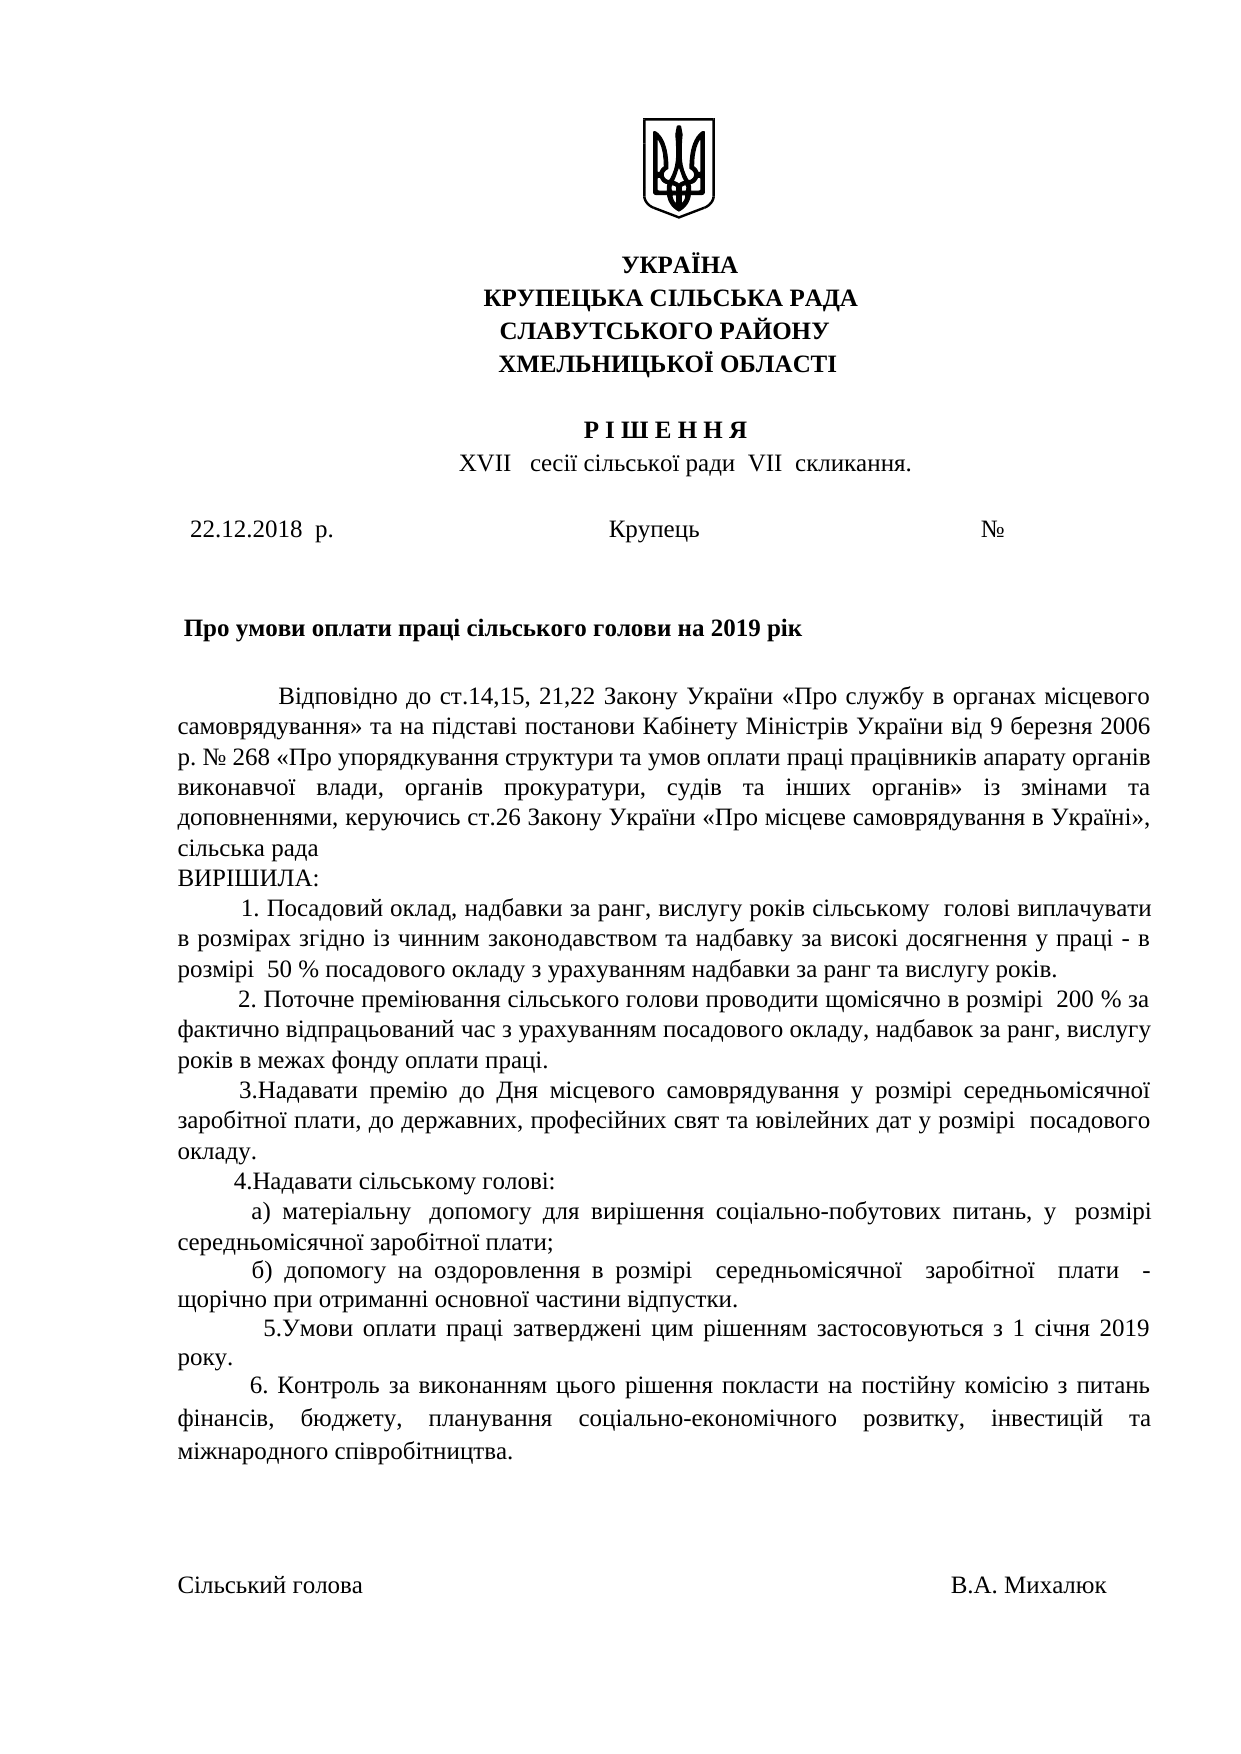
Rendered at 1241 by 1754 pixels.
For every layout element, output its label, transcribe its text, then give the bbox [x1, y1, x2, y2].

text 3.Надавати премію до Дня місцевого самоврядування у розмірі середньомісячної заробітної плати, до державних, професійних свят та ювілейних дат у розмірі посадового окладу. [177, 1073, 1152, 1164]
text Р І Ш Е Н Н Я [177, 415, 1152, 444]
text УКРАЇНА [177, 250, 1152, 279]
text а) матеріальну допомогу для вирішення соціально-побутових питань, у розмірі середньомісячної заробітної плати; [177, 1195, 1152, 1255]
text 2. Поточне преміювання сільського голови проводити щомісячно в розмірі 200 % за фактично відпрацьований час з урахуванням посадового окладу, надбавок за ранг, вислугу років в межах фонду оплати праці. [177, 983, 1152, 1073]
text Про умови оплати праці сільського голови на 2019 рік [177, 613, 1152, 642]
text КРУПЕЦЬКА СІЛЬСЬКА РАДА [177, 283, 1152, 312]
text Відповідно до ст.14,15, 21,22 Закону України «Про службу в органах місцевого самоврядування» та на підставі постанови Кабінету Міністрів України від 9 березня 2006 р. № 268 «Про упорядкування структури та умов оплати праці працівників апарату органів виконавчої влади, органів прокуратури, судів та інших органів» із змінами та доповненнями, керуючись ст.26 Закону України «Про місцеве самоврядування в Україні», сільська рада [177, 679, 1152, 861]
text Сільський голова В.А. Михалюк [177, 1568, 1152, 1599]
text б) допомогу на оздоровлення в розмірі середньомісячної заробітної плати - щорічно при отриманні основної частини відпустки. [177, 1255, 1152, 1313]
text ВИРІШИЛА: [177, 861, 1152, 892]
text 22.12.2018 р. Крупець № [177, 514, 1152, 543]
text 5.Умови оплати праці затверджені цим рішенням застосовуються з 1 січня 2019 року. [177, 1313, 1152, 1370]
text 4.Надавати сільському голові: [177, 1164, 1152, 1195]
text ХМЕЛЬНИЦЬКОЇ ОБЛАСТІ [177, 349, 1152, 378]
text СЛАВУТСЬКОГО РАЙОНУ [177, 316, 1152, 345]
text 6. Контроль за виконанням цього рішення покласти на постійну комісію з питань фінансів, бюджету, планування соціально-економічного розвитку, інвестицій та міжнародного співробітництва. [177, 1370, 1152, 1465]
text XVІІ сесії сільської ради VІІ скликання. [177, 448, 1152, 477]
text 1. Посадовий оклад, надбавки за ранг, вислугу років сільському голові виплачувати в розмірах згідно із чинним законодавством та надбавку за високі досягнення у праці - в розмірі 50 % посадового окладу з урахуванням надбавки за ранг та вислугу років. [177, 892, 1152, 983]
